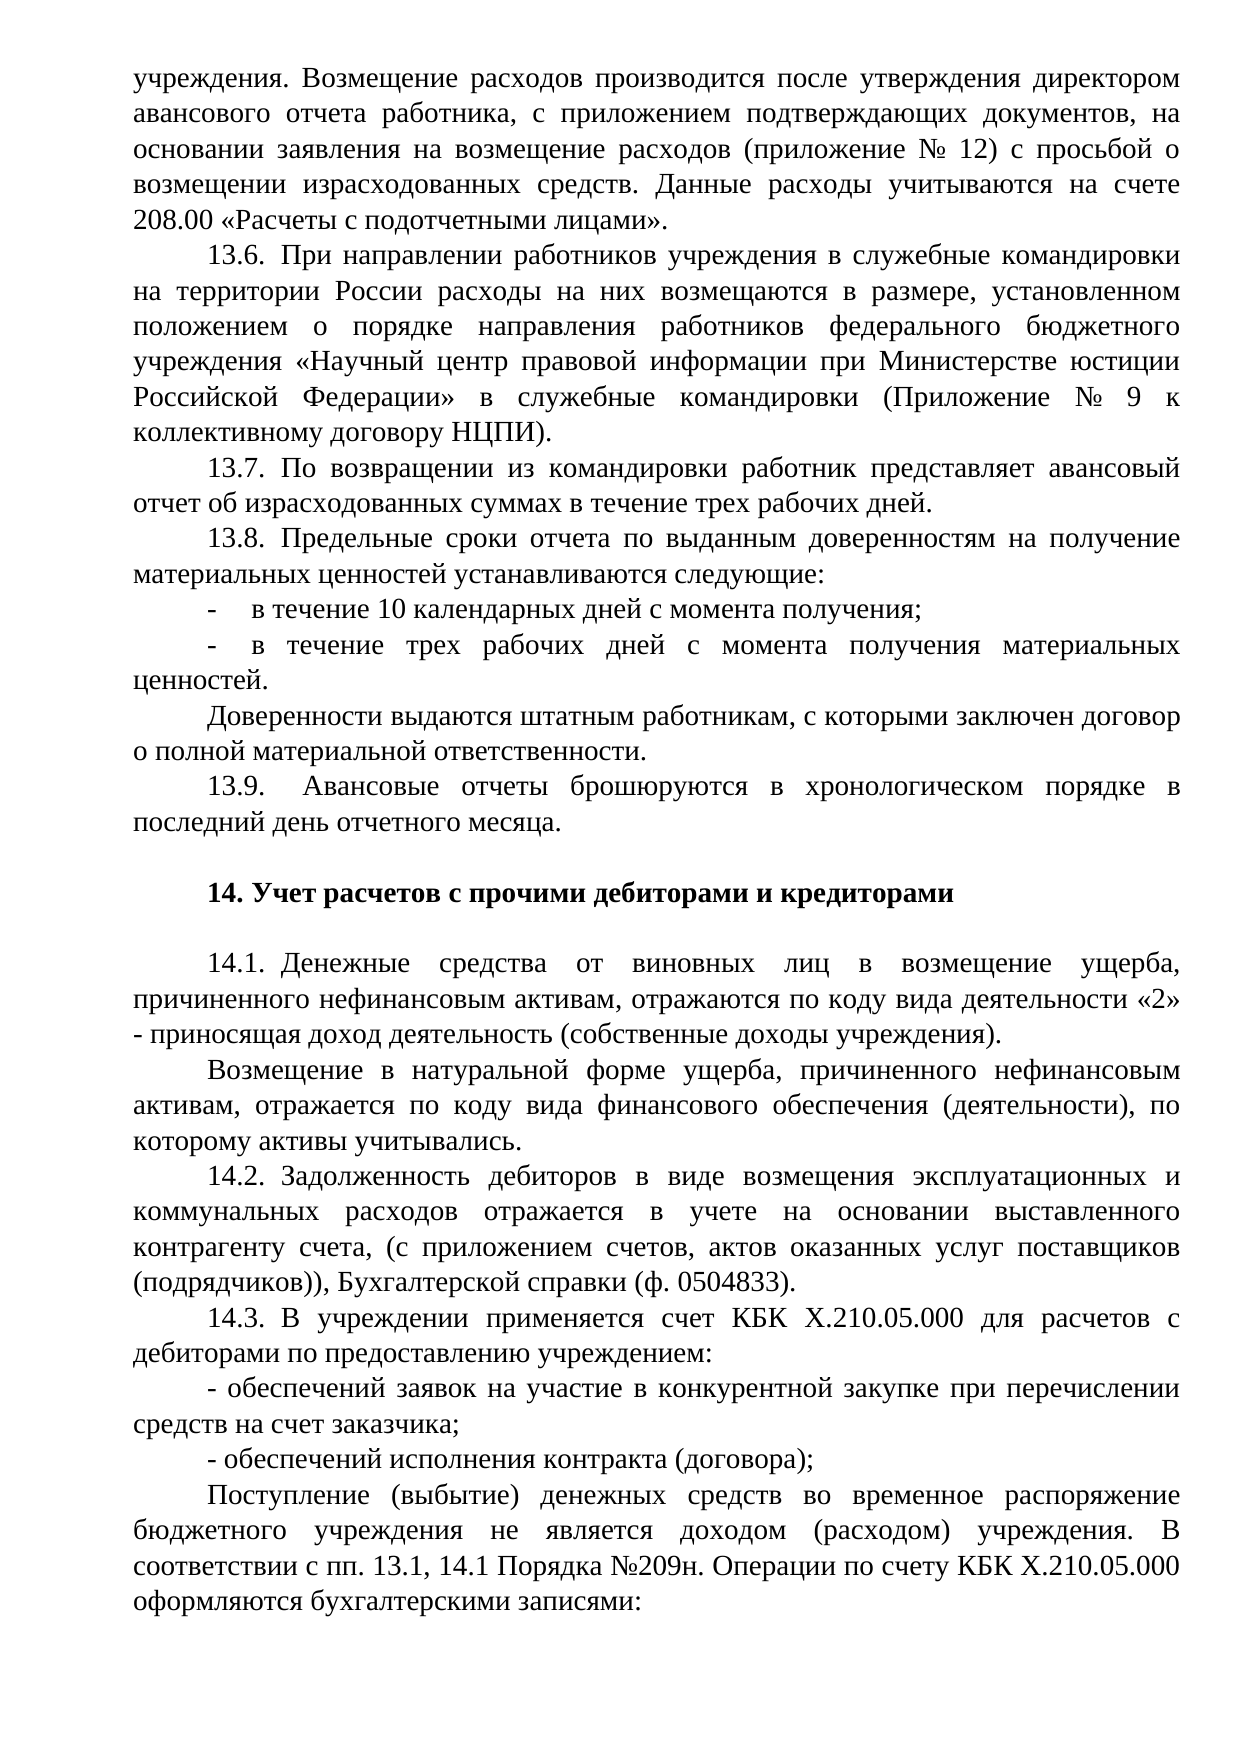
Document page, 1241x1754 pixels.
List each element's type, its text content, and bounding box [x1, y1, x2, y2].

list - обеспечений заявок на участие в конкурентной закупке при перечислении средств на счет заказчика; [133, 1369, 1181, 1440]
subtitle Учет расчетов с прочими дебиторами и кредиторами [133, 874, 1181, 909]
list в течение 10 календарных дней с момента получения; [133, 590, 1181, 626]
list По возвращении из командировки работник представляет авансовый отчет об израсходованных суммах в течение трех рабочих дней. [133, 449, 1181, 519]
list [133, 59, 1181, 236]
list В учреждении применяется счет КБК Х.210.05.000 для расчетов с дебиторами по предоставлению учреждением: [133, 1299, 1181, 1369]
list Предельные сроки отчета по выданным доверенностям на получение материальных ценностей устанавливаются следующие: [133, 519, 1181, 590]
list Задолженность дебиторов в виде возмещения эксплуатационных и коммунальных расходов отражается в учете на основании выставленного контрагенту счета, (с приложением счетов, актов оказанных услуг поставщиков (подрядчиков)), Бухгалтерской справки (ф. 0504833). [133, 1157, 1181, 1299]
list - обеспечений исполнения контракта (договора); [133, 1440, 1181, 1476]
list При направлении работников учреждения в служебные командировки на территории России расходы на них возмещаются в размере, установленном положением о порядке направления работников федерального бюджетного учреждения «Научный центр правовой информации при Министерстве юстиции Российской Федерации» в служебные командировки (Приложение № 9 к коллективному договору НЦПИ). [133, 236, 1181, 449]
list Денежные средства от виновных лиц в возмещение ущерба, причиненного нефинансовым активам, отражаются по коду вида деятельности «2» - приносящая доход деятельность (собственные доходы учреждения). [133, 944, 1181, 1051]
list Поступление (выбытие) денежных средств во временное распоряжение бюджетного учреждения не является доходом (расходом) учреждения. В соответствии с пп. 13.1, 14.1 Порядка №209н. Операции по счету КБК Х.210.05.000 оформляются бухгалтерскими записями: [133, 1476, 1181, 1617]
list Возмещение в натуральной форме ущерба, причиненного нефинансовым активам, отражается по коду вида финансового обеспечения (деятельности), по которому активы учитывались. [133, 1051, 1181, 1157]
list в течение трех рабочих дней с момента получения материальных ценностей. [133, 626, 1181, 697]
text Доверенности выдаются штатным работникам, с которыми заключен договор о полной материальной ответственности. [133, 697, 1181, 767]
list Авансовые отчеты брошюруются в хронологическом порядке в последний день отчетного месяца. [133, 767, 1181, 838]
